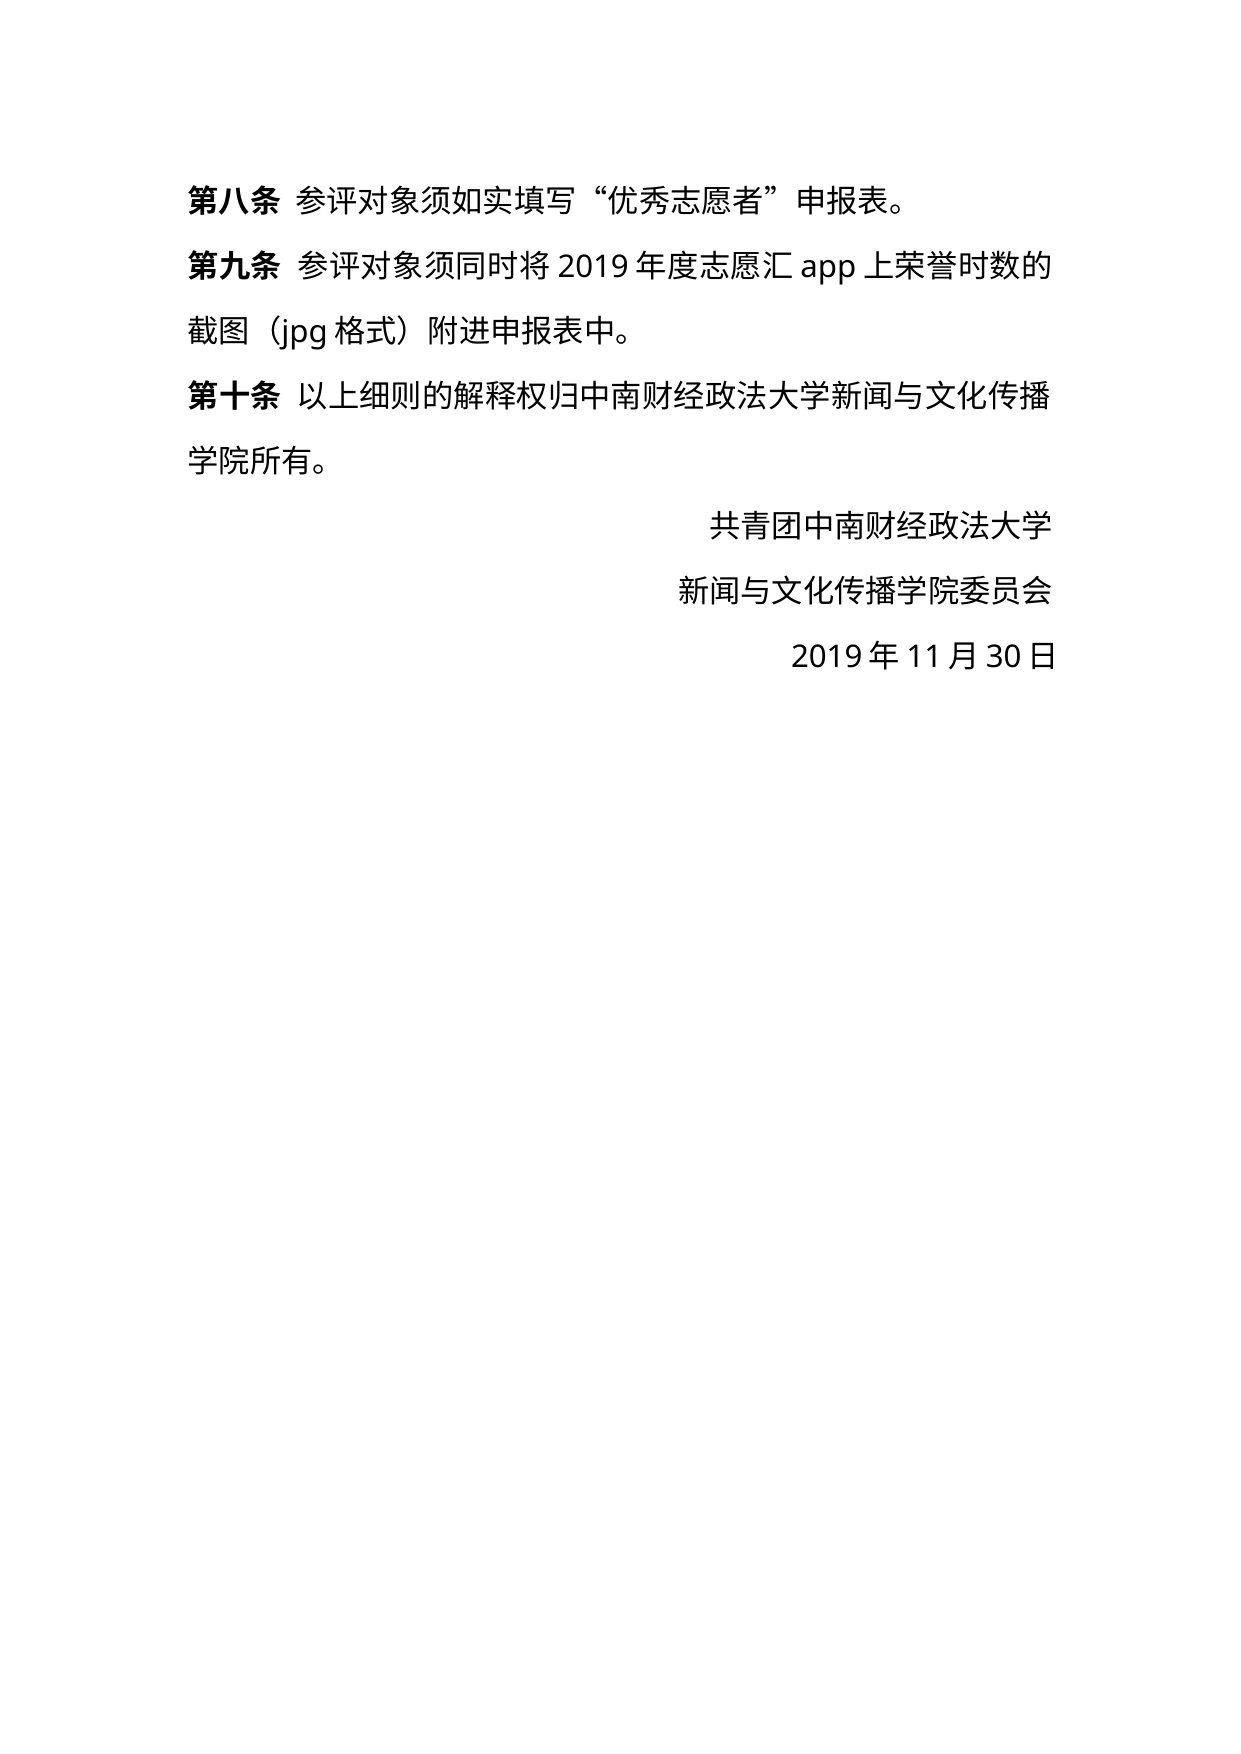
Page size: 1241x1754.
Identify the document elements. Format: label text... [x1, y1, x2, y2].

text 2019年11月30日 [187, 621, 1059, 686]
text 新闻与文化传播学院委员会 [187, 556, 1053, 621]
text 第九条 参评对象须同时将2019年度志愿汇app上荣誉时数的截图（jpg格式）附进申报表中。 [187, 231, 1053, 361]
text 第八条 参评对象须如实填写“优秀志愿者”申报表。 [187, 166, 1053, 231]
text 共青团中南财经政法大学 [187, 491, 1053, 556]
text 第十条 以上细则的解释权归中南财经政法大学新闻与文化传播学院所有。 [187, 361, 1053, 491]
